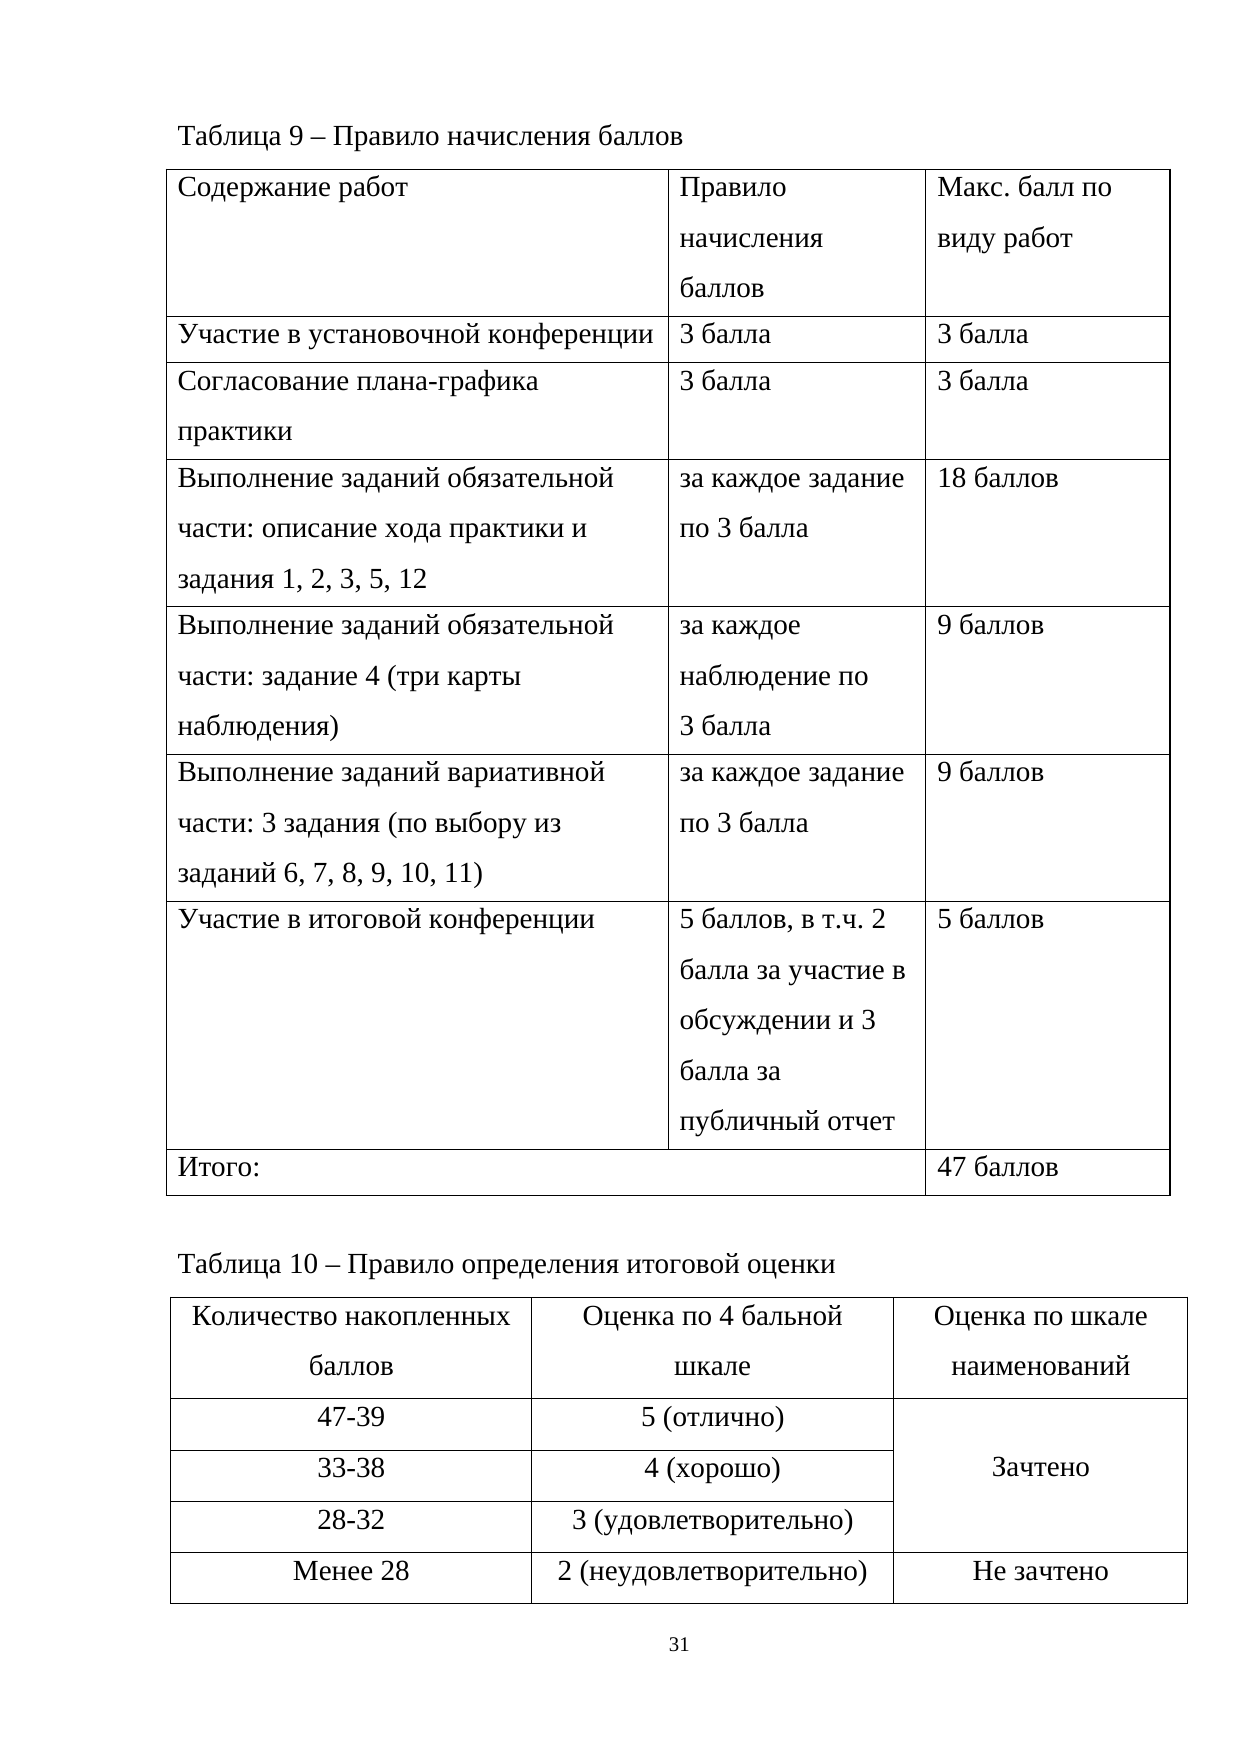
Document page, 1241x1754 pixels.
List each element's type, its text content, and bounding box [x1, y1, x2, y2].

table_cell 3 (удовлетворительно) [532, 1502, 893, 1552]
table_cell 3 балла [669, 317, 925, 362]
text Таблица 10 – Правило определения итоговой оценки [177, 1246, 1181, 1280]
table_cell 5 баллов [926, 902, 1169, 1148]
text Таблица 9 – Правило начисления баллов [177, 118, 1181, 152]
table_cell Не зачтено [894, 1553, 1187, 1603]
table_header Правило начисления баллов [669, 170, 925, 316]
table_cell Выполнение заданий вариативной части: 3 задания (по выбору из заданий 6, 7, 8, 9, 10, 11) [167, 755, 668, 901]
table_cell 4 (хорошо) [532, 1451, 893, 1501]
table_cell Итого: [167, 1150, 925, 1195]
table_cell 5 баллов, в т.ч. 2 балла за участие в обсуждении и 3 балла за публичный отчет [669, 902, 925, 1148]
table_header Количество накопленных баллов [171, 1298, 531, 1398]
table_header Макс. балл по виду работ [926, 170, 1169, 316]
table_cell 47 баллов [926, 1150, 1169, 1195]
table_cell 47-39 [171, 1399, 531, 1449]
table_cell за каждое задание по 3 балла [669, 460, 925, 606]
table_cell Участие в установочной конференции [167, 317, 668, 362]
table_cell 9 баллов [926, 607, 1169, 753]
table_cell 9 баллов [926, 755, 1169, 901]
table_cell 3 балла [669, 363, 925, 459]
table_cell 18 баллов [926, 460, 1169, 606]
table_cell за каждое наблюдение по 3 балла [669, 607, 925, 753]
table_cell Согласование плана-графика практики [167, 363, 668, 459]
table_cell за каждое задание по 3 балла [669, 755, 925, 901]
table_cell Выполнение заданий обязательной части: описание хода практики и задания 1, 2, 3, 5, 12 [167, 460, 668, 606]
table_cell 33-38 [171, 1451, 531, 1501]
table_header Оценка по шкале наименований [894, 1298, 1187, 1398]
table_cell Участие в итоговой конференции [167, 902, 668, 1148]
table_cell 3 балла [926, 363, 1169, 459]
table_cell 2 (неудовлетворительно) [532, 1553, 893, 1603]
table_header Содержание работ [167, 170, 668, 316]
table_cell Выполнение заданий обязательной части: задание 4 (три карты наблюдения) [167, 607, 668, 753]
table_cell 5 (отлично) [532, 1399, 893, 1449]
table_header Оценка по 4 бальной шкале [532, 1298, 893, 1398]
table_cell Зачтено [894, 1399, 1187, 1552]
table_cell 3 балла [926, 317, 1169, 362]
table_cell Менее 28 [171, 1553, 531, 1603]
table_cell 28-32 [171, 1502, 531, 1552]
